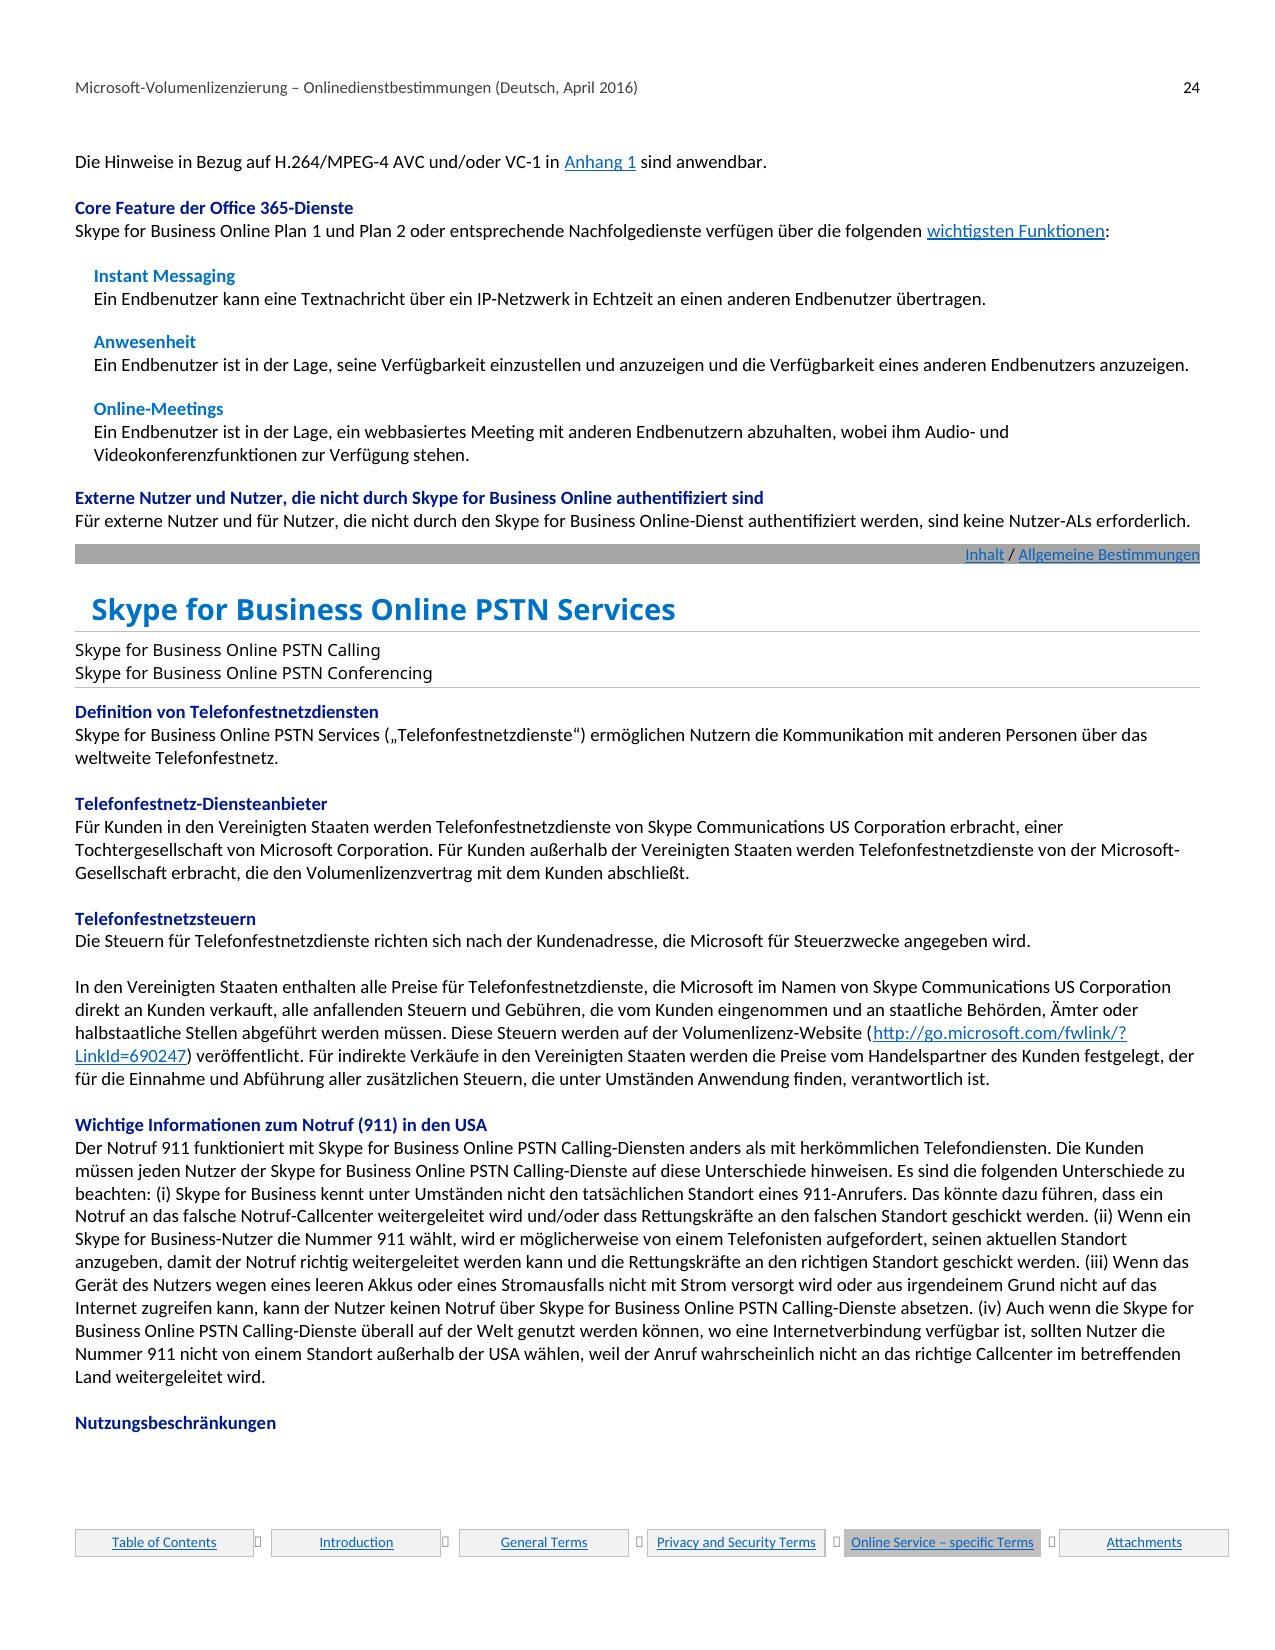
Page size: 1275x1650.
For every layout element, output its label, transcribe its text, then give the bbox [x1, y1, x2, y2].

list Ein Endbenutzer ist in der Lage, ein webbasiertes Meeting mit anderen Endbenutzern abzuhalten, wobei ihm Audio- und Videokonferenzfunktionen zur Verfügung stehen. [94, 420, 1211, 466]
list Inhalt / Allgemeine Bestimmungen [75, 544, 1200, 564]
list Externe Nutzer und Nutzer, die nicht durch Skype for Business Online authentifiziert sind [75, 486, 1200, 509]
list Instant Messaging [94, 264, 1211, 287]
list Online-Meetings [94, 397, 1211, 420]
subtitle Skype for Business Online PSTN Services [75, 589, 1200, 631]
list Anwesenheit [94, 331, 1211, 354]
list Telefonfestnetz-Diensteanbieter [75, 792, 1200, 815]
list Ein Endbenutzer kann eine Textnachricht über ein IP-Netzwerk in Echtzeit an einen anderen Endbenutzer übertragen. [94, 287, 1211, 310]
list Telefonfestnetzsteuern [75, 907, 1200, 930]
list Nutzungsbeschränkungen [75, 1411, 1200, 1434]
list Skype for Business Online PSTN Conferencing [75, 661, 600, 684]
list Ein Endbenutzer ist in der Lage, seine Verfügbarkeit einzustellen und anzuzeigen und die Verfügbarkeit eines anderen Endbenutzers anzuzeigen. [94, 354, 1211, 377]
list Für externe Nutzer und für Nutzer, die nicht durch den Skype for Business Online-Dienst authentifiziert werden, sind keine Nutzer-ALs erforderlich. [75, 509, 1200, 532]
list Die Hinweise in Bezug auf H.264/MPEG-4 AVC und/oder VC-1 in Anhang 1 sind anwendbar. [75, 150, 1200, 173]
list In den Vereinigten Staaten enthalten alle Preise für Telefonfestnetzdienste, die Microsoft im Namen von Skype Communications US Corporation direkt an Kunden verkauft, alle anfallenden Steuern und Gebühren, die vom Kunden eingenommen und an staatliche Behörden, Ämter oder halbstaatliche Stellen abgeführt werden müssen. Diese Steuern werden auf der Volumenlizenz-Website (http://go.microsoft.com/fwlink/?LinkId=690247) veröffentlicht. Für indirekte Verkäufe in den Vereinigten Staaten werden die Preise vom Handelspartner des Kunden festgelegt, der für die Einnahme und Abführung aller zusätzlichen Steuern, die unter Umständen Anwendung finden, verantwortlich ist. [75, 976, 1200, 1090]
list Core Feature der Office 365-Dienste [75, 196, 1200, 219]
list Die Steuern für Telefonfestnetzdienste richten sich nach der Kundenadresse, die Microsoft für Steuerzwecke angegeben wird. [75, 930, 1200, 953]
list Skype for Business Online Plan 1 und Plan 2 oder entsprechende Nachfolgedienste verfügen über die folgenden wichtigsten Funktionen: [75, 219, 1200, 242]
list Skype for Business Online PSTN Services („Telefonfestnetzdienste“) ermöglichen Nutzern die Kommunikation mit anderen Personen über das weltweite Telefonfestnetz. [75, 723, 1200, 769]
list Der Notruf 911 funktioniert mit Skype for Business Online PSTN Calling-Diensten anders als mit herkömmlichen Telefondiensten. Die Kunden müssen jeden Nutzer der Skype for Business Online PSTN Calling-Dienste auf diese Unterschiede hinweisen. Es sind die folgenden Unterschiede zu beachten: (i) Skype for Business kennt unter Umständen nicht den tatsächlichen Standort eines 911-Anrufers. Das könnte dazu führen, dass ein Notruf an das falsche Notruf-Callcenter weitergeleitet wird und/oder dass Rettungskräfte an den falschen Standort geschickt werden. (ii) Wenn ein Skype for Business-Nutzer die Nummer 911 wählt, wird er möglicherweise von einem Telefonisten aufgefordert, seinen aktuellen Standort anzugeben, damit der Notruf richtig weitergeleitet werden kann und die Rettungskräfte an den richtigen Standort geschickt werden. (iii) Wenn das Gerät des Nutzers wegen eines leeren Akkus oder eines Stromausfalls nicht mit Strom versorgt wird oder aus irgendeinem Grund nicht auf das Internet zugreifen kann, kann der Nutzer keinen Notruf über Skype for Business Online PSTN Calling-Dienste absetzen. (iv) Auch wenn die Skype for Business Online PSTN Calling-Dienste überall auf der Welt genutzt werden können, wo eine Internetverbindung verfügbar ist, sollten Nutzer die Nummer 911 nicht von einem Standort außerhalb der USA wählen, weil der Anruf wahrscheinlich nicht an das richtige Callcenter im betreffenden Land weitergeleitet wird. [75, 1136, 1200, 1388]
list Skype for Business Online PSTN Calling [75, 639, 600, 661]
list Wichtige Informationen zum Notruf (911) in den USA [75, 1113, 1200, 1136]
list Definition von Telefonfestnetzdiensten [75, 701, 1200, 723]
list Für Kunden in den Vereinigten Staaten werden Telefonfestnetzdienste von Skype Communications US Corporation erbracht, einer Tochtergesellschaft von Microsoft Corporation. Für Kunden außerhalb der Vereinigten Staaten werden Telefonfestnetzdienste von der Microsoft-Gesellschaft erbracht, die den Volumenlizenzvertrag mit dem Kunden abschließt. [75, 815, 1200, 884]
